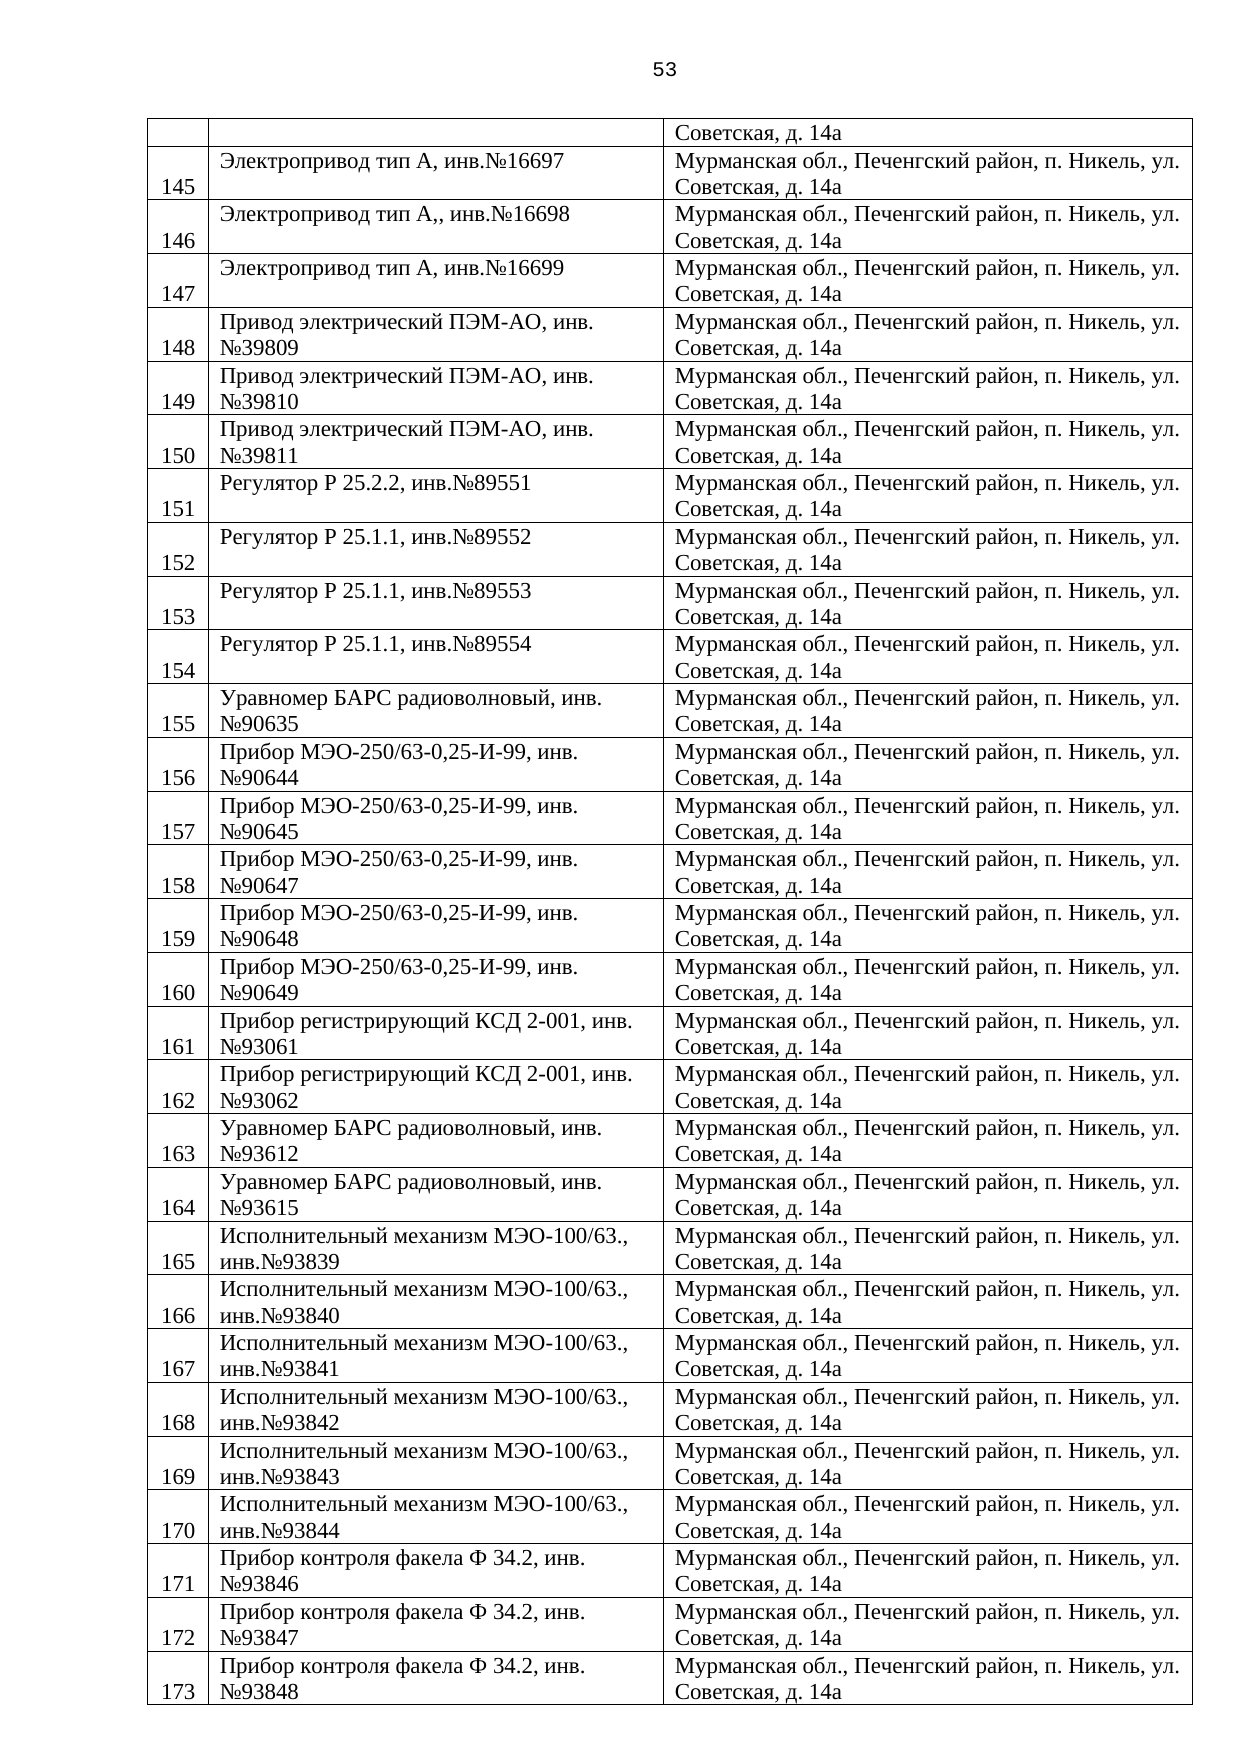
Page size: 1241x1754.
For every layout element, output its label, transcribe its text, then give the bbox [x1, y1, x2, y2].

table_cell Мурманская обл., Печенгский район, п. Никель, ул. Советская, д. 14а [664, 953, 1192, 1006]
table_cell Мурманская обл., Печенгский район, п. Никель, ул. Советская, д. 14а [664, 1329, 1192, 1382]
table_cell Мурманская обл., Печенгский район, п. Никель, ул. Советская, д. 14а [664, 1437, 1192, 1489]
table_cell 162 [148, 1060, 208, 1113]
table_cell Прибор регистрирующий КСД 2-001, инв.№93062 [209, 1060, 663, 1113]
table_cell 168 [148, 1383, 208, 1436]
table_cell Мурманская обл., Печенгский район, п. Никель, ул. Советская, д. 14а [664, 684, 1192, 737]
table_cell 172 [148, 1598, 208, 1651]
table_cell Привод электрический ПЭМ-АО, инв.№39809 [209, 308, 663, 361]
table_cell Привод электрический ПЭМ-АО, инв.№39811 [209, 415, 663, 468]
table_cell Мурманская обл., Печенгский район, п. Никель, ул. Советская, д. 14а [664, 899, 1192, 952]
table_cell Прибор МЭО-250/63-0,25-И-99, инв.№90648 [209, 899, 663, 952]
table_cell Мурманская обл., Печенгский район, п. Никель, ул. Советская, д. 14а [664, 1168, 1192, 1221]
table_cell 150 [148, 415, 208, 468]
table_cell 144 [148, 119, 208, 146]
table_cell 151 [148, 469, 208, 522]
table_cell Мурманская обл., Печенгский район, п. Никель, ул. Советская, д. 14а [664, 415, 1192, 468]
table_cell 165 [148, 1222, 208, 1274]
table_cell 173 [148, 1652, 208, 1704]
table_cell Мурманская обл., Печенгский район, п. Никель, ул. Советская, д. 14а [664, 469, 1192, 522]
table_cell Мурманская обл., Печенгский район, п. Никель, ул. Советская, д. 14а [664, 1490, 1192, 1543]
table_cell Регулятор Р 25.1.1, инв.№89552 [209, 523, 663, 576]
table_cell Прибор контроля факела Ф 34.2, инв.№93846 [209, 1544, 663, 1597]
table_cell Мурманская обл., Печенгский район, п. Никель, ул. Советская, д. 14а [664, 362, 1192, 414]
table_cell Уравномер БАРС радиоволновый, инв.№93612 [209, 1114, 663, 1167]
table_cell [664, 1652, 1192, 1704]
table_cell Прибор контроля факела Ф 34.2, инв.№93848 [209, 1652, 663, 1704]
table_cell 170 [148, 1490, 208, 1543]
table_cell 167 [148, 1329, 208, 1382]
table_cell 166 [148, 1275, 208, 1328]
table_cell Электропривод тип А, инв.№16697 [209, 147, 663, 199]
table_cell 158 [148, 845, 208, 898]
table_cell 161 [148, 1007, 208, 1059]
table_cell Мурманская обл., Печенгский район, п. Никель, ул. Советская, д. 14а [664, 738, 1192, 791]
table_cell Мурманская обл., Печенгский район, п. Никель, ул. Советская, д. 14а [664, 577, 1192, 629]
table_cell Мурманская обл., Печенгский район, п. Никель, ул. Советская, д. 14а [664, 1275, 1192, 1328]
table_cell 154 [148, 630, 208, 683]
table_cell Мурманская обл., Печенгский район, п. Никель, ул. Советская, д. 14а [664, 254, 1192, 307]
table_cell 171 [148, 1544, 208, 1597]
table_cell Исполнительный механизм МЭО-100/63., инв.№93839 [209, 1222, 663, 1274]
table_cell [664, 1544, 1192, 1597]
table_cell 169 [148, 1437, 208, 1489]
table_cell 149 [148, 362, 208, 414]
table_cell Мурманская обл., Печенгский район, п. Никель, ул. Советская, д. 14а [664, 523, 1192, 576]
table_cell Электропривод тип А, инв.№16699 [209, 254, 663, 307]
table_cell Мурманская обл., Печенгский район, п. Никель, ул. Советская, д. 14а [664, 200, 1192, 253]
table_cell 164 [148, 1168, 208, 1221]
table_cell Прибор МЭО-250/63-0,25-И-99, инв.№90647 [209, 845, 663, 898]
table_cell Уравномер БАРС радиоволновый, инв.№93615 [209, 1168, 663, 1221]
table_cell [664, 147, 1192, 199]
table_cell 159 [148, 899, 208, 952]
table_cell Мурманская обл., Печенгский район, п. Никель, ул. Советская, д. 14а [664, 1383, 1192, 1436]
table_cell Мурманская обл., Печенгский район, п. Никель, ул. Советская, д. 14а [664, 845, 1192, 898]
table_cell Мурманская обл., Печенгский район, п. Никель, ул. Советская, д. 14а [664, 308, 1192, 361]
table_cell 153 [148, 577, 208, 629]
table_cell Мурманская обл., Печенгский район, п. Никель, ул. Советская, д. 14а [664, 1222, 1192, 1274]
table_cell Регулятор Р 25.1.1, инв.№89554 [209, 630, 663, 683]
table_cell Прибор МЭО-250/63-0,25-И-99, инв.№90645 [209, 792, 663, 844]
table_cell Мурманская обл., Печенгский район, п. Никель, ул. Советская, д. 14а [664, 1060, 1192, 1113]
table_cell Привод электрический ПЭМ-АО, инв.№39810 [209, 362, 663, 414]
table_cell 148 [148, 308, 208, 361]
table_cell 157 [148, 792, 208, 844]
table_cell Мурманская обл., Печенгский район, п. Никель, ул. Советская, д. 14а [664, 1114, 1192, 1167]
table_cell 152 [148, 523, 208, 576]
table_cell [664, 119, 1192, 146]
table_cell 163 [148, 1114, 208, 1167]
table_cell 155 [148, 684, 208, 737]
table_cell Исполнительный механизм МЭО-100/63., инв.№93842 [209, 1383, 663, 1436]
table_cell Мурманская обл., Печенгский район, п. Никель, ул. Советская, д. 14а [664, 792, 1192, 844]
table_cell Регулятор Р 25.2.2, инв.№89551 [209, 469, 663, 522]
table_cell Исполнительный механизм МЭО-100/63., инв.№93844 [209, 1490, 663, 1543]
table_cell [664, 1598, 1192, 1651]
table_cell Исполнительный механизм МЭО-100/63., инв.№93841 [209, 1329, 663, 1382]
table_cell Исполнительный механизм МЭО-100/63., инв.№93843 [209, 1437, 663, 1489]
table_cell 147 [148, 254, 208, 307]
table_cell Мурманская обл., Печенгский район, п. Никель, ул. Советская, д. 14а [664, 1007, 1192, 1059]
table_cell Прибор контроля факела Ф 34.2, инв.№93847 [209, 1598, 663, 1651]
table_cell 145 [148, 147, 208, 199]
table_cell Прибор регистрирующий КСД 2-001, инв.№93061 [209, 1007, 663, 1059]
table_cell 156 [148, 738, 208, 791]
table_cell Электропривод тип А,, инв.№16698 [209, 200, 663, 253]
table_cell Прибор МЭО-250/63-0,25-И-99, инв.№90644 [209, 738, 663, 791]
table_cell Исполнительный механизм МЭО-100/63., инв.№93840 [209, 1275, 663, 1328]
table_cell Уравномер БАРС радиоволновый, инв.№90635 [209, 684, 663, 737]
table_cell Прибор МЭО-250/63-0,25-И-99, инв.№90649 [209, 953, 663, 1006]
table_cell Мурманская обл., Печенгский район, п. Никель, ул. Советская, д. 14а [664, 630, 1192, 683]
table_cell 160 [148, 953, 208, 1006]
table_cell Регулятор Р 25.1.1, инв.№89553 [209, 577, 663, 629]
table_cell 146 [148, 200, 208, 253]
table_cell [209, 119, 663, 146]
